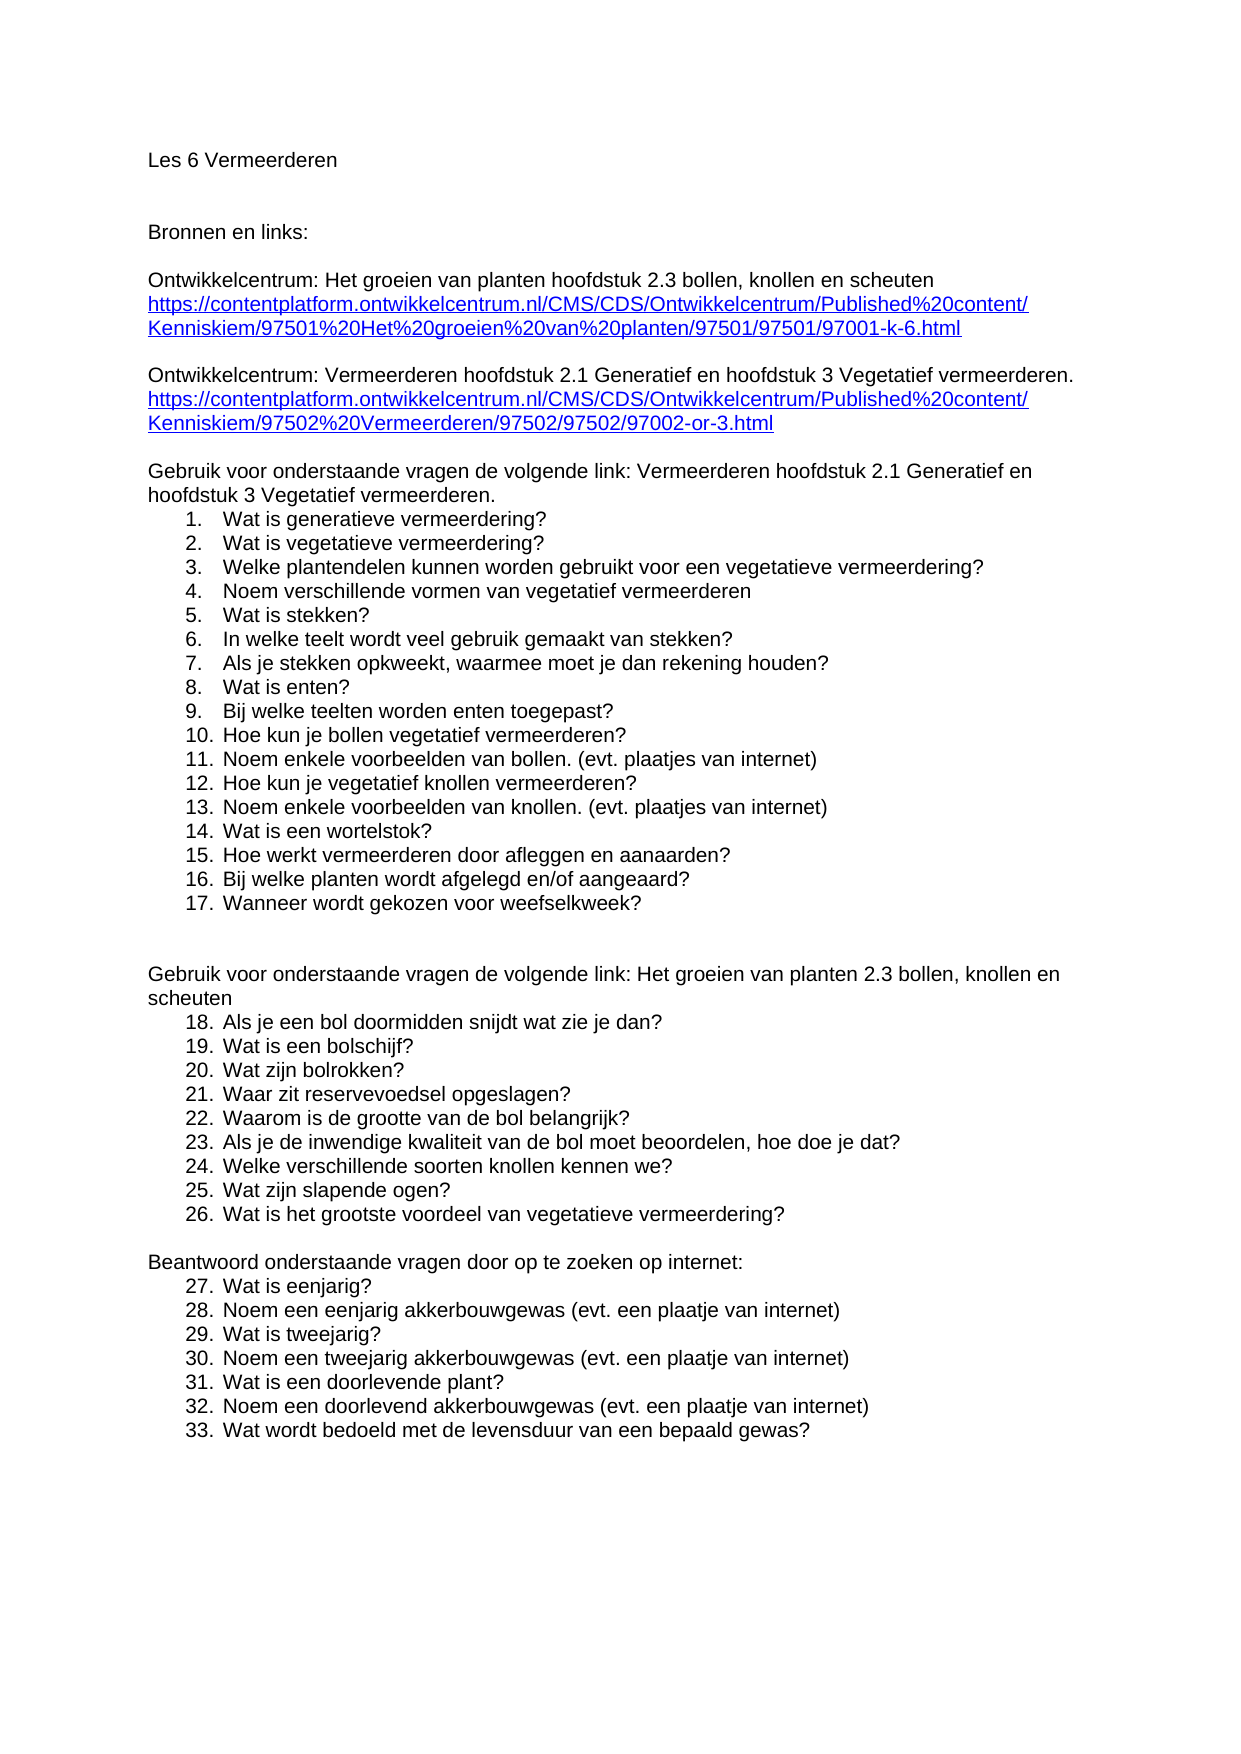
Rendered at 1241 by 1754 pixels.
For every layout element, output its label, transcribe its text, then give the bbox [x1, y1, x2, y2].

list Hoe kun je bollen vegetatief vermeerderen? [185, 723, 1093, 747]
list Welke plantendelen kunnen worden gebruikt voor een vegetatieve vermeerdering? [185, 555, 1093, 579]
list Wat is generatieve vermeerdering? [185, 507, 1093, 531]
list Wat is vegetatieve vermeerdering? [185, 531, 1093, 555]
list Noem een doorlevend akkerbouwgewas (evt. een plaatje van internet) [185, 1393, 1093, 1417]
list In welke teelt wordt veel gebruik gemaakt van stekken? [185, 627, 1093, 651]
list Bij welke planten wordt afgelegd en/of aangeaard? [185, 866, 1093, 890]
list Wat is tweejarig? [185, 1322, 1093, 1346]
list Wat wordt bedoeld met de levensduur van een bepaald gewas? [185, 1417, 1093, 1441]
list Wat zijn bolrokken? [185, 1058, 1093, 1082]
list Hoe werkt vermeerderen door afleggen en aanaarden? [185, 842, 1093, 866]
list Noem enkele voorbeelden van knollen. (evt. plaatjes van internet) [185, 794, 1093, 818]
text Beantwoord onderstaande vragen door op te zoeken op internet: [148, 1250, 1093, 1274]
list Wat zijn slapende ogen? [185, 1178, 1093, 1202]
list Wat is een bolschijf? [185, 1034, 1093, 1058]
list Noem een eenjarig akkerbouwgewas (evt. een plaatje van internet) [185, 1298, 1093, 1322]
text Les 6 Vermeerderen [148, 148, 1093, 172]
list Bij welke teelten worden enten toegepast? [185, 699, 1093, 723]
list Wanneer wordt gekozen voor weefselkweek? [185, 890, 1093, 914]
list Noem verschillende vormen van vegetatief vermeerderen [185, 579, 1093, 603]
text Gebruik voor onderstaande vragen de volgende link: Vermeerderen hoofdstuk 2.1 Generatief en hoofdstuk 3 Vegetatief vermeerderen. [148, 459, 1093, 507]
list Wat is het grootste voordeel van vegetatieve vermeerdering? [185, 1202, 1093, 1226]
list Hoe kun je vegetatief knollen vermeerderen? [185, 771, 1093, 794]
list Waarom is de grootte van de bol belangrijk? [185, 1106, 1093, 1130]
text Ontwikkelcentrum: Het groeien van planten hoofdstuk 2.3 bollen, knollen en scheuten [148, 267, 1093, 291]
text Bronnen en links: [148, 219, 1093, 243]
list Wat is eenjarig? [185, 1274, 1093, 1298]
list Wat is enten? [185, 675, 1093, 699]
list Als je een bol doormidden snijdt wat zie je dan? [185, 1010, 1093, 1034]
list Welke verschillende soorten knollen kennen we? [185, 1154, 1093, 1178]
text Gebruik voor onderstaande vragen de volgende link: Het groeien van planten 2.3 bollen, knollen en scheuten [148, 962, 1093, 1010]
list Wat is stekken? [185, 603, 1093, 627]
list Wat is een wortelstok? [185, 818, 1093, 842]
text Ontwikkelcentrum: Vermeerderen hoofdstuk 2.1 Generatief en hoofdstuk 3 Vegetatief vermeerderen. [148, 363, 1093, 387]
text https://contentplatform.ontwikkelcentrum.nl/CMS/CDS/Ontwikkelcentrum/Published%20content/Kenniskiem/97501%20Het%20groeien%20van%20planten/97501/97501/97001-k-6.html [148, 291, 1093, 339]
text https://contentplatform.ontwikkelcentrum.nl/CMS/CDS/Ontwikkelcentrum/Published%20content/Kenniskiem/97502%20Vermeerderen/97502/97502/97002-or-3.html [148, 387, 1093, 435]
list Noem enkele voorbeelden van bollen. (evt. plaatjes van internet) [185, 747, 1093, 771]
list Als je de inwendige kwaliteit van de bol moet beoordelen, hoe doe je dat? [185, 1130, 1093, 1154]
list Noem een tweejarig akkerbouwgewas (evt. een plaatje van internet) [185, 1346, 1093, 1369]
list Wat is een doorlevende plant? [185, 1369, 1093, 1393]
list Waar zit reservevoedsel opgeslagen? [185, 1082, 1093, 1106]
list Als je stekken opkweekt, waarmee moet je dan rekening houden? [185, 651, 1093, 675]
